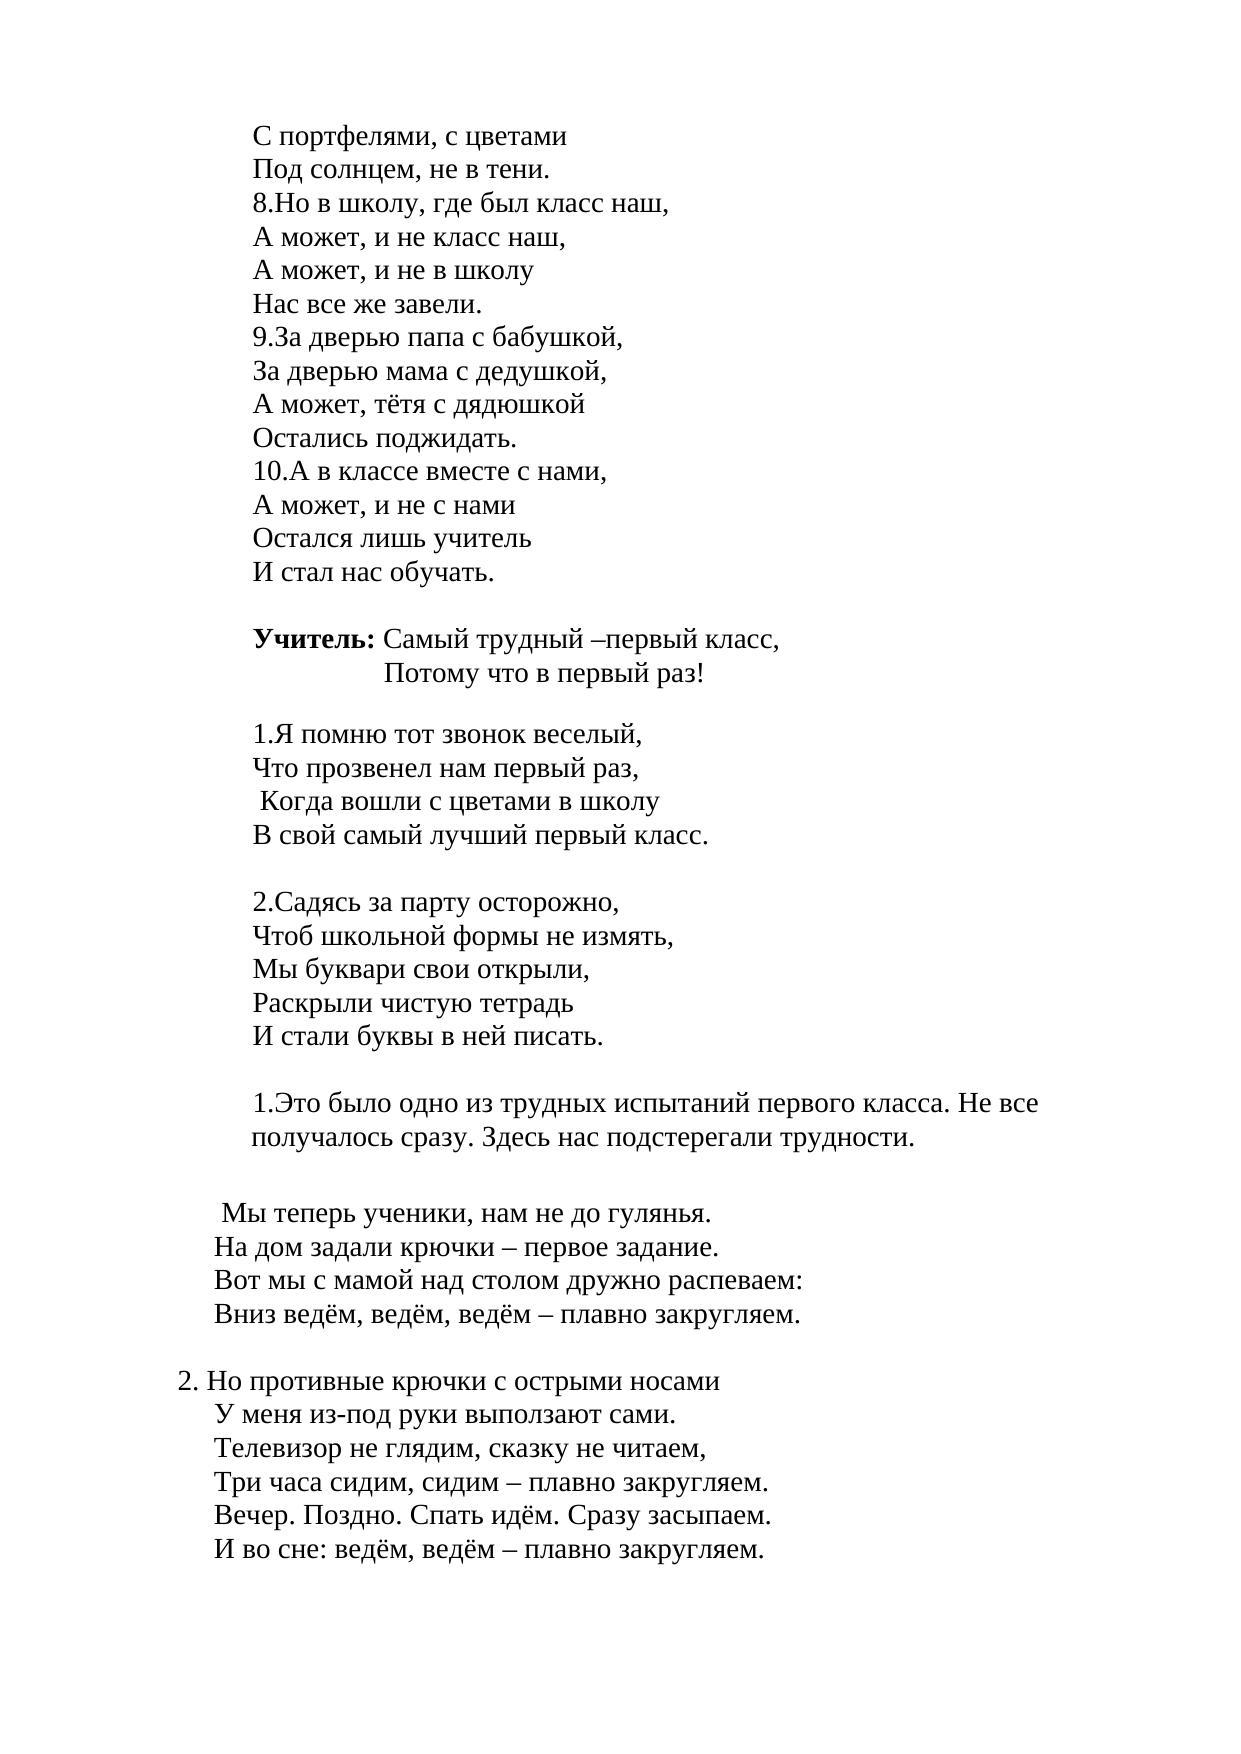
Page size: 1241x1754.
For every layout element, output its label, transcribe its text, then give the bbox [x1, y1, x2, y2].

list За дверью мама с дедушкой, [251, 353, 1152, 386]
list Мы буквари свои открыли, [251, 951, 1152, 985]
list Остались поджидать. [251, 420, 1152, 453]
list Учитель: Самый трудный –первый класс, [251, 621, 1152, 655]
list Потому что в первый раз! [251, 655, 1152, 688]
list 9.За дверью папа с бабушкой, [251, 319, 1152, 353]
list А может, и не класс наш, [251, 219, 1152, 252]
text Вечер. Поздно. Спать идём. Сразу засыпаем. И во сне: ведём, ведём – плавно закругляем. [177, 1497, 1152, 1564]
list 1.Я помню тот звонок веселый, [251, 716, 1152, 750]
list Под солнцем, не в тени. [251, 152, 1152, 185]
list А может, и не с нами [251, 487, 1152, 521]
list Остался лишь учитель [251, 521, 1152, 554]
list В свой самый лучший первый класс. [251, 817, 1152, 851]
list Нас все же завели. [251, 286, 1152, 319]
list Что прозвенел нам первый раз, [251, 750, 1152, 783]
list 8.Но в школу, где был класс наш, [251, 185, 1152, 219]
list 10.А в классе вместе с нами, [251, 453, 1152, 487]
list Когда вошли с цветами в школу [251, 783, 1152, 817]
text Мы теперь ученики, нам не до гулянья. На дом задали крючки – первое задание. Вот мы с мамой над столом дружно распеваем: Вниз ведём, ведём, ведём – плавно закругляем. [177, 1195, 1152, 1329]
list Чтоб школьной формы не измять, [251, 918, 1152, 951]
list И стали буквы в ней писать. [251, 1018, 1152, 1052]
list С портфелями, с цветами [251, 118, 1152, 152]
list А может, и не в школу [251, 252, 1152, 286]
list Раскрыли чистую тетрадь [251, 985, 1152, 1018]
list 1.Это было одно из трудных испытаний первого класса. Не все получалось сразу. Здесь нас подстерегали трудности. [251, 1085, 1152, 1152]
list А может, тётя с дядюшкой [251, 386, 1152, 420]
text 2. Но противные крючки с острыми носами У меня из-под руки выползают сами. Телевизор не глядим, сказку не читаем, Три часа сидим, сидим – плавно закругляем. [177, 1363, 1152, 1497]
list И стал нас обучать. [251, 554, 1152, 588]
list 2.Садясь за парту осторожно, [251, 884, 1152, 918]
